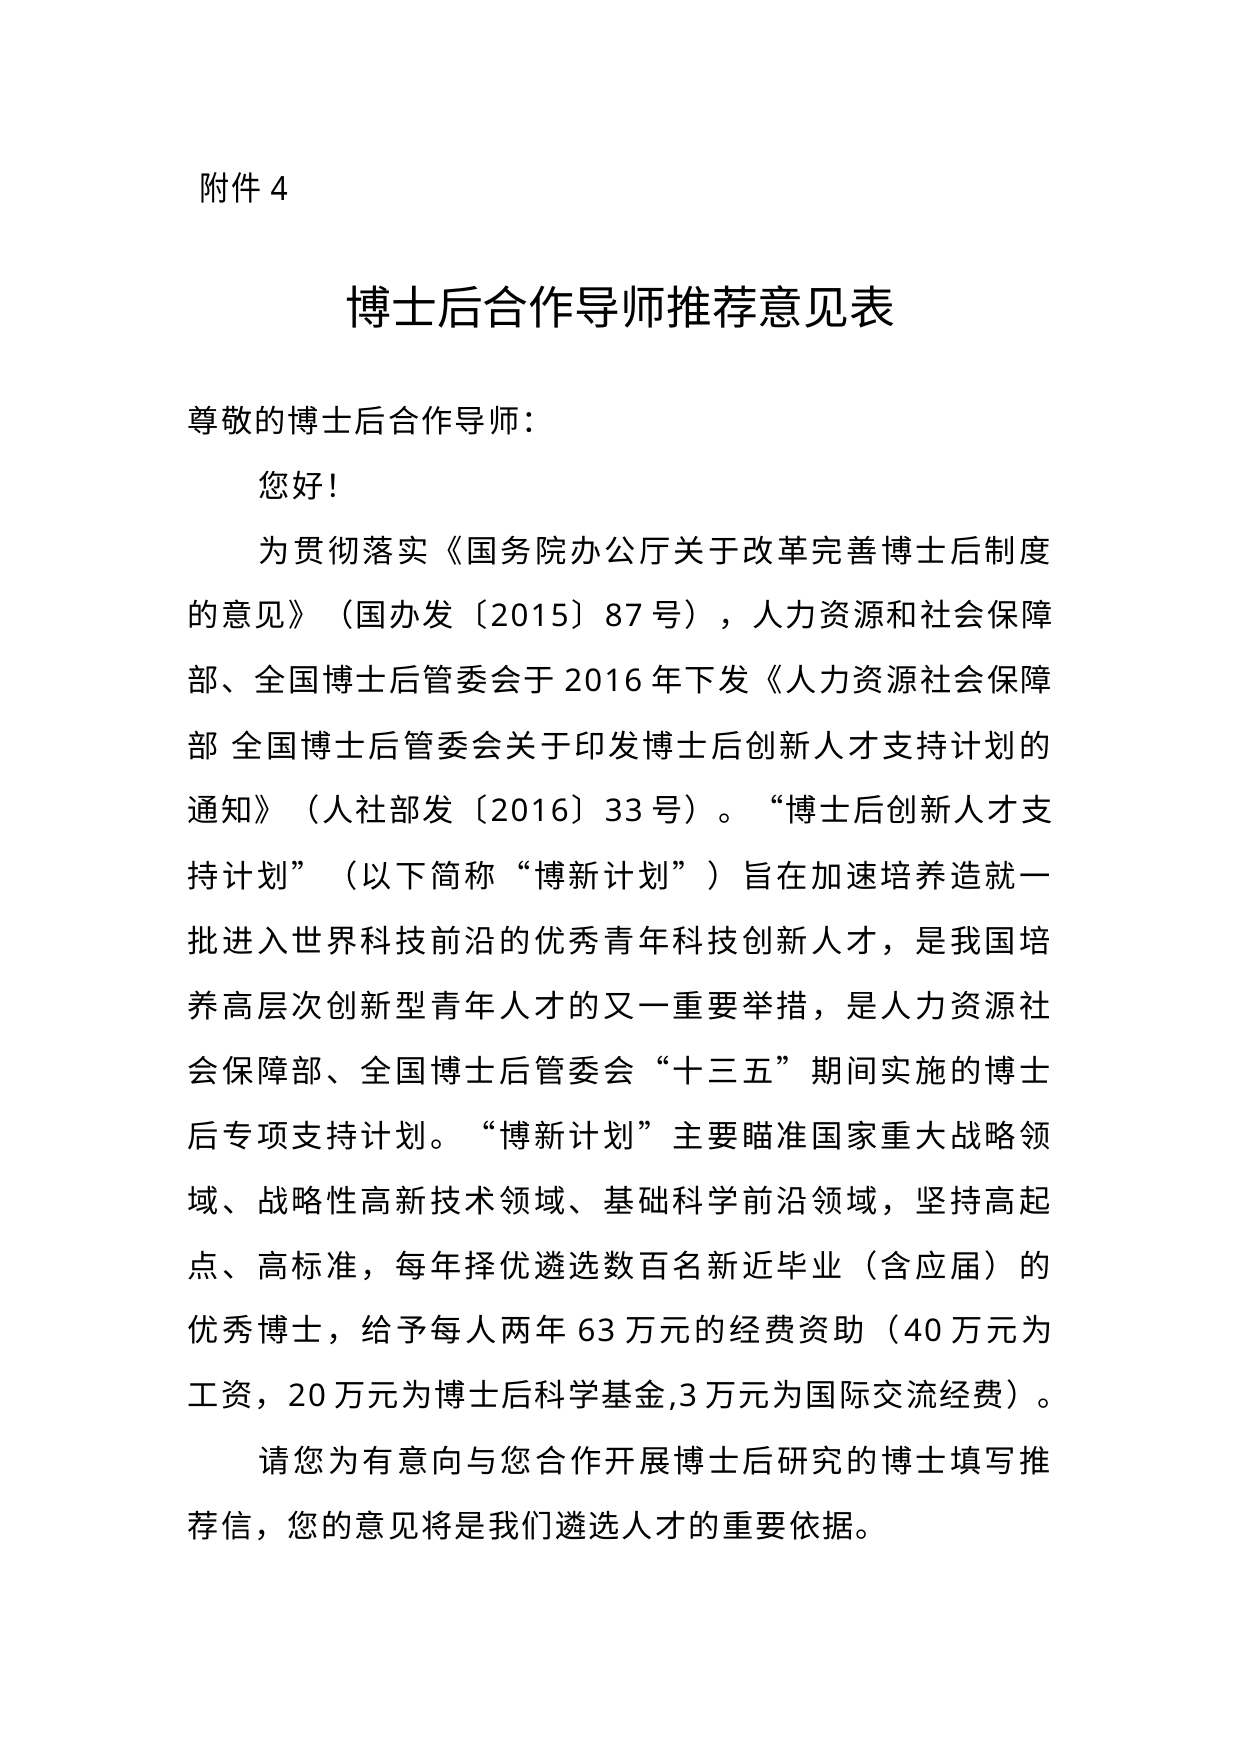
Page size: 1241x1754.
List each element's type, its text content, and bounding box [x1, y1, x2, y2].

text 您好！ [187, 451, 1053, 516]
text 尊敬的博士后合作导师： [187, 386, 1053, 451]
text 附件4 [199, 162, 1041, 210]
text 请您为有意向与您合作开展博士后研究的博士填写推荐信，您的意见将是我们遴选人才的重要依据。 [187, 1426, 1053, 1556]
text 博士后合作导师推荐意见表 [187, 256, 1053, 353]
text 为贯彻落实《国务院办公厅关于改革完善博士后制度的意见》（国办发〔2015〕87号），人力资源和社会保障部、全国博士后管委会于2016年下发《人力资源社会保障部 全国博士后管委会关于印发博士后创新人才支持计划的通知》（人社部发〔2016〕33号）。“博士后创新人才支持计划”（以下简称“博新计划”）旨在加速培养造就一批进入世界科技前沿的优秀青年科技创新人才，是我国培养高层次创新型青年人才的又一重要举措，是人力资源社会保障部、全国博士后管委会“十三五”期间实施的博士后专项支持计划。“博新计划”主要瞄准国家重大战略领域、战略性高新技术领域、基础科学前沿领域，坚持高起点、高标准，每年择优遴选数百名新近毕业（含应届）的优秀博士，给予每人两年63万元的经费资助（40万元为工资，20万元为博士后科学基金,3万元为国际交流经费）。 [187, 516, 1053, 1426]
